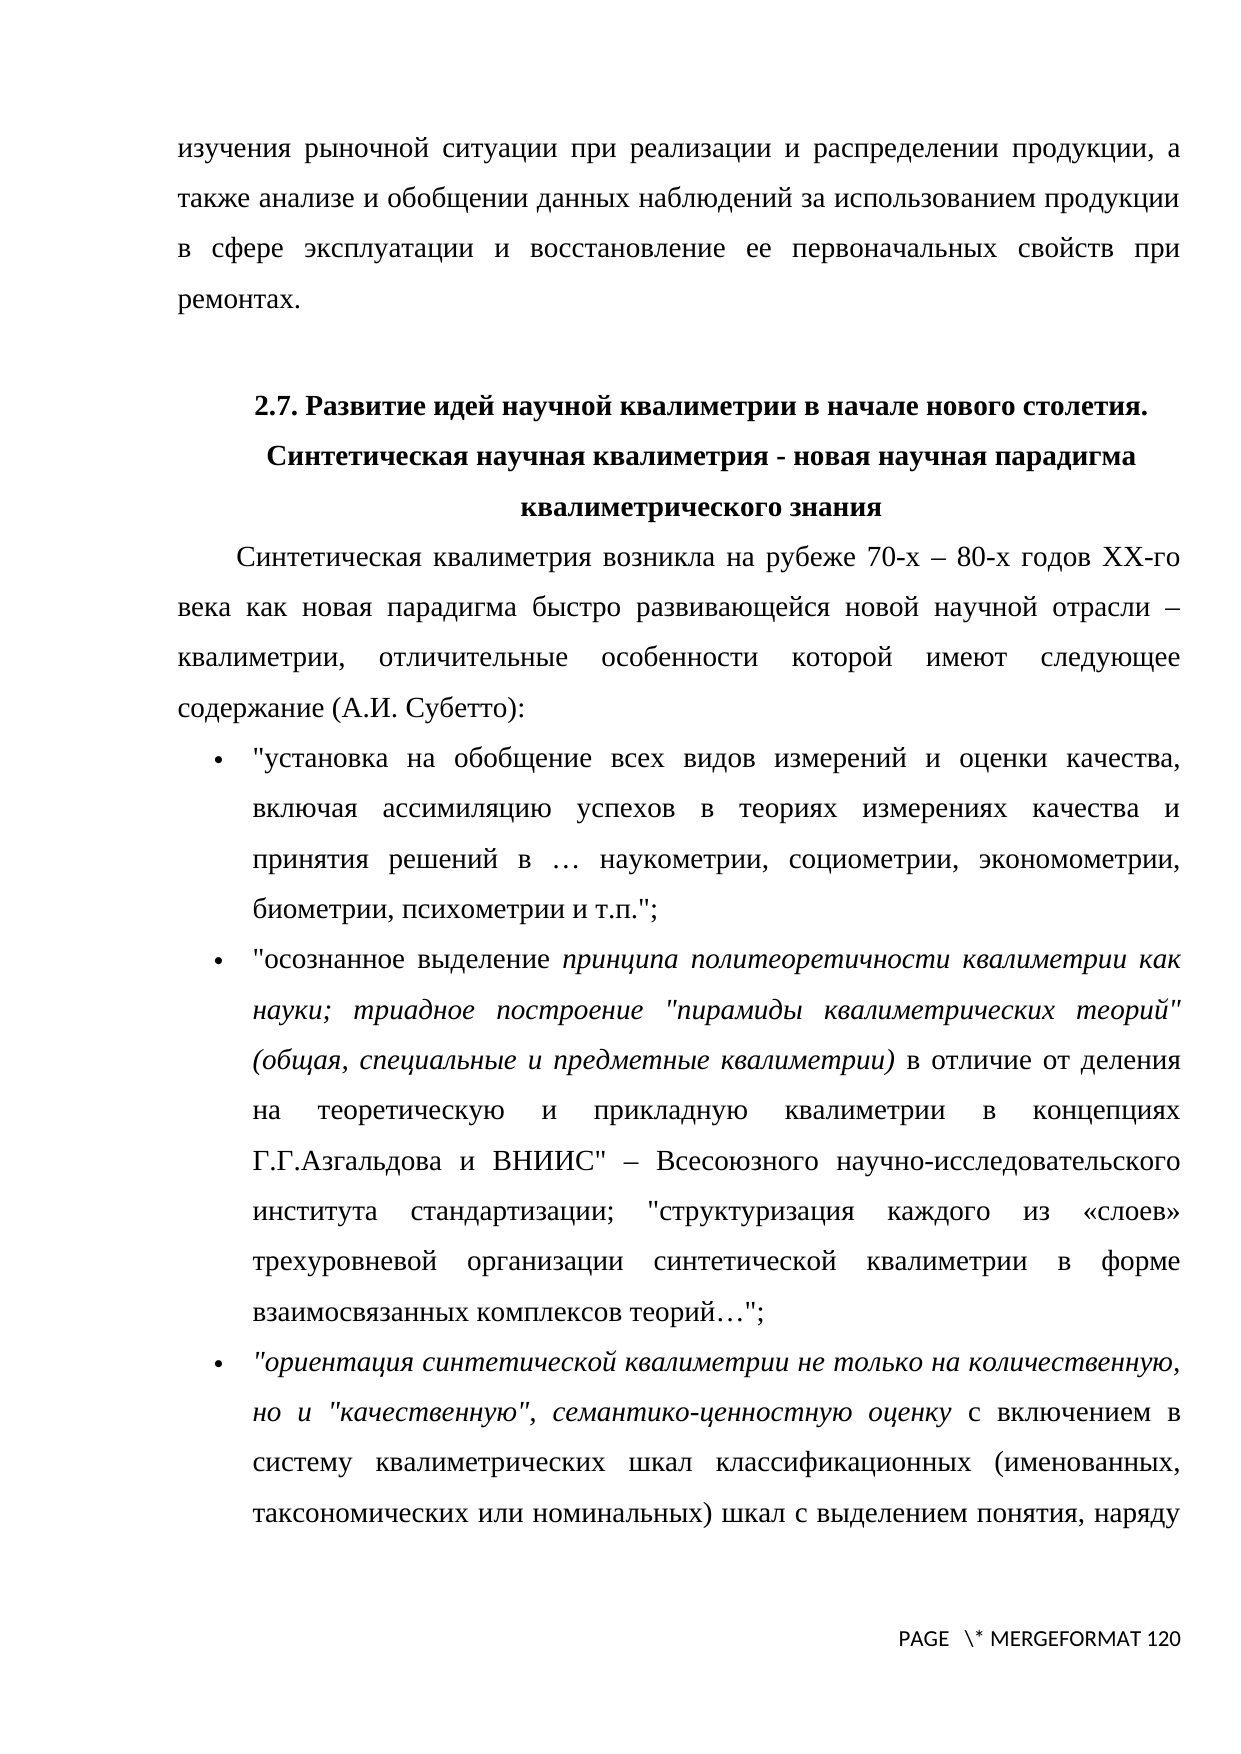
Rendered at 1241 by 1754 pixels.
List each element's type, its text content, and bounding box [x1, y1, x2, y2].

text 2.7. Развитие идей научной квалиметрии в начале нового столетия. Синтетическая научная квалиметрия - новая научная парадигма квалиметрического знания [222, 388, 1181, 522]
text Синтетическая квалиметрия возникла на рубеже 70-х – 80-х годов ХХ-го века как новая парадигма быстро развивающейся новой научной отрасли – квалиметрии, отличительные особенности которой имеют следующее содержание (А.И. Субетто): [177, 539, 1181, 723]
list "осознанное выделение принципа политеоретичности квалиметрии как науки; триадное построение "пирамиды квалиметрических теорий" (общая, специальные и предметные квалиметрии) в отличие от деления на теоретическую и прикладную квалиметрии в концепциях Г.Г.Азгальдова и ВНИИС" – Всесоюзного научно-исследовательского института стандартизации; "структуризация каждого из «слоев» трехуровневой организации синтетической квалиметрии в форме взаимосвязанных комплексов теорий…"; [215, 941, 1181, 1327]
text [177, 130, 1181, 314]
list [215, 1344, 1181, 1528]
list "установка на обобщение всех видов измерений и оценки качества, включая ассимиляцию успехов в теориях измерениях качества и принятия решений в … наукометрии, социометрии, экономометрии, биометрии, психометрии и т.п."; [215, 740, 1181, 925]
